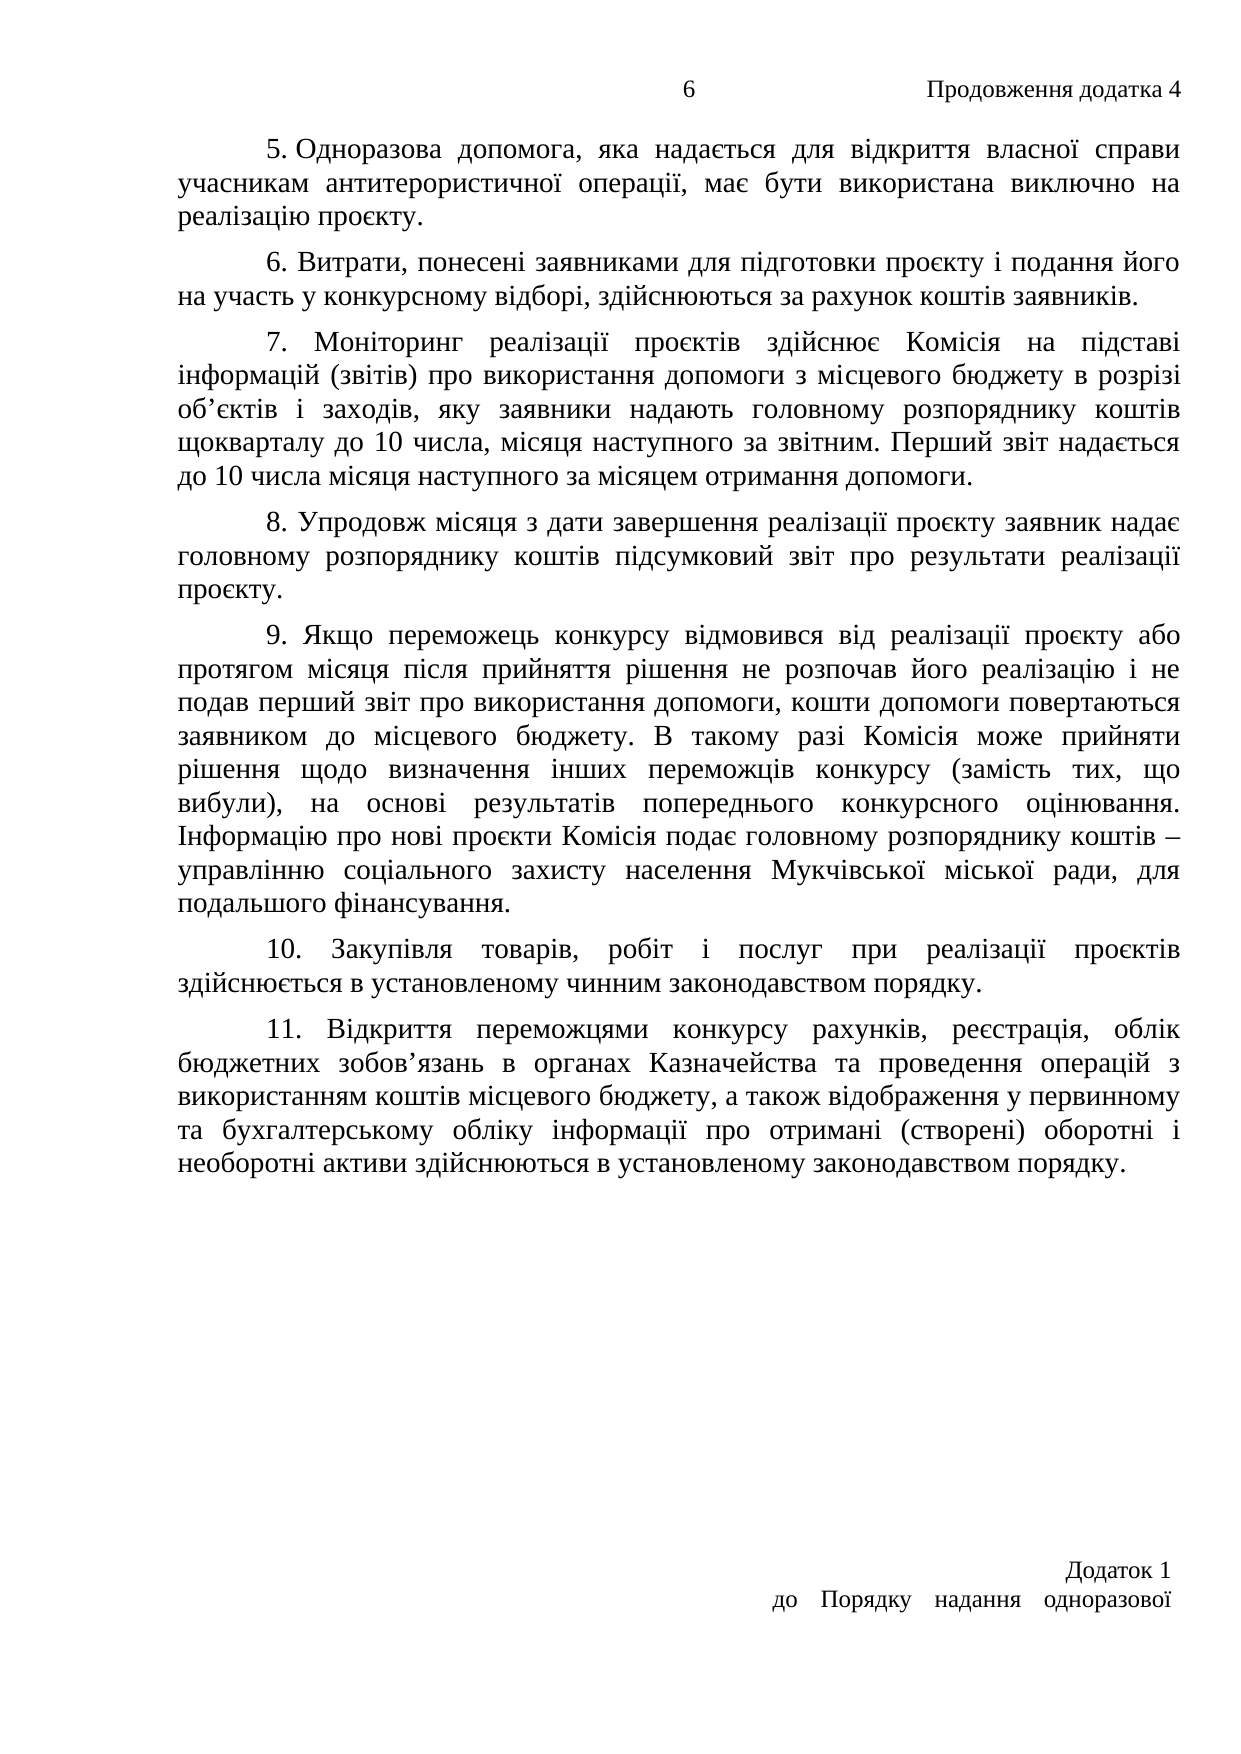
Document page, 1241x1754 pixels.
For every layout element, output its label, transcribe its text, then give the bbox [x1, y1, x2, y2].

text 7. Моніторинг реалізації проєктів здійснює Комісія на підставі інформацій (звітів) про використання допомоги з місцевого бюджету в розрізі об’єктів і заходів, яку заявники надають головному розпоряднику коштів щокварталу до 10 числа, місяця наступного за звітним. Перший звіт надається до 10 числа місяця наступного за місяцем отримання допомоги. [177, 324, 1181, 492]
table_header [761, 1556, 1182, 1636]
text 10. Закупівля товарів, робіт і послуг при реалізації проєктів здійснюється в установленому чинним законодавством порядку. [177, 932, 1181, 999]
text 6. Витрати, понесені заявниками для підготовки проєкту і подання його на участь у конкурсному відборі, здійснюються за рахунок коштів заявників. [177, 244, 1181, 311]
text 9. Якщо переможець конкурсу відмовився від реалізації проєкту або протягом місяця після прийняття рішення не розпочав його реалізацію і не подав перший звіт про використання допомоги, кошти допомоги повертаються заявником до місцевого бюджету. В такому разі Комісія може прийняти рішення щодо визначення інших переможців конкурсу (замість тих, що вибули), на основі результатів попереднього конкурсного оцінювання. Інформацію про нові проєкти Комісія подає головному розпоряднику коштів – управлінню соціального захисту населення Мукчівської міської ради, для подальшого фінансування. [177, 617, 1181, 919]
list Одноразова допомога, яка надається для відкриття власної справи учасникам антитерористичної операції, має бути використана виключно на реалізацію проєкту. [177, 131, 1181, 232]
text 11. Відкриття переможцями конкурсу рахунків, реєстрація, облік бюджетних зобов’язань в органах Казначейства та проведення операцій з використанням коштів місцевого бюджету, а також відображення у первинному та бухгалтерському обліку інформації про отримані (створені) оборотні і необоротні активи здійснюються в установленому законодавством порядку. [177, 1011, 1181, 1179]
text 8. Упродовж місяця з дати завершення реалізації проєкту заявник надає головному розпоряднику коштів підсумковий звіт про результати реалізації проєкту. [177, 504, 1181, 605]
